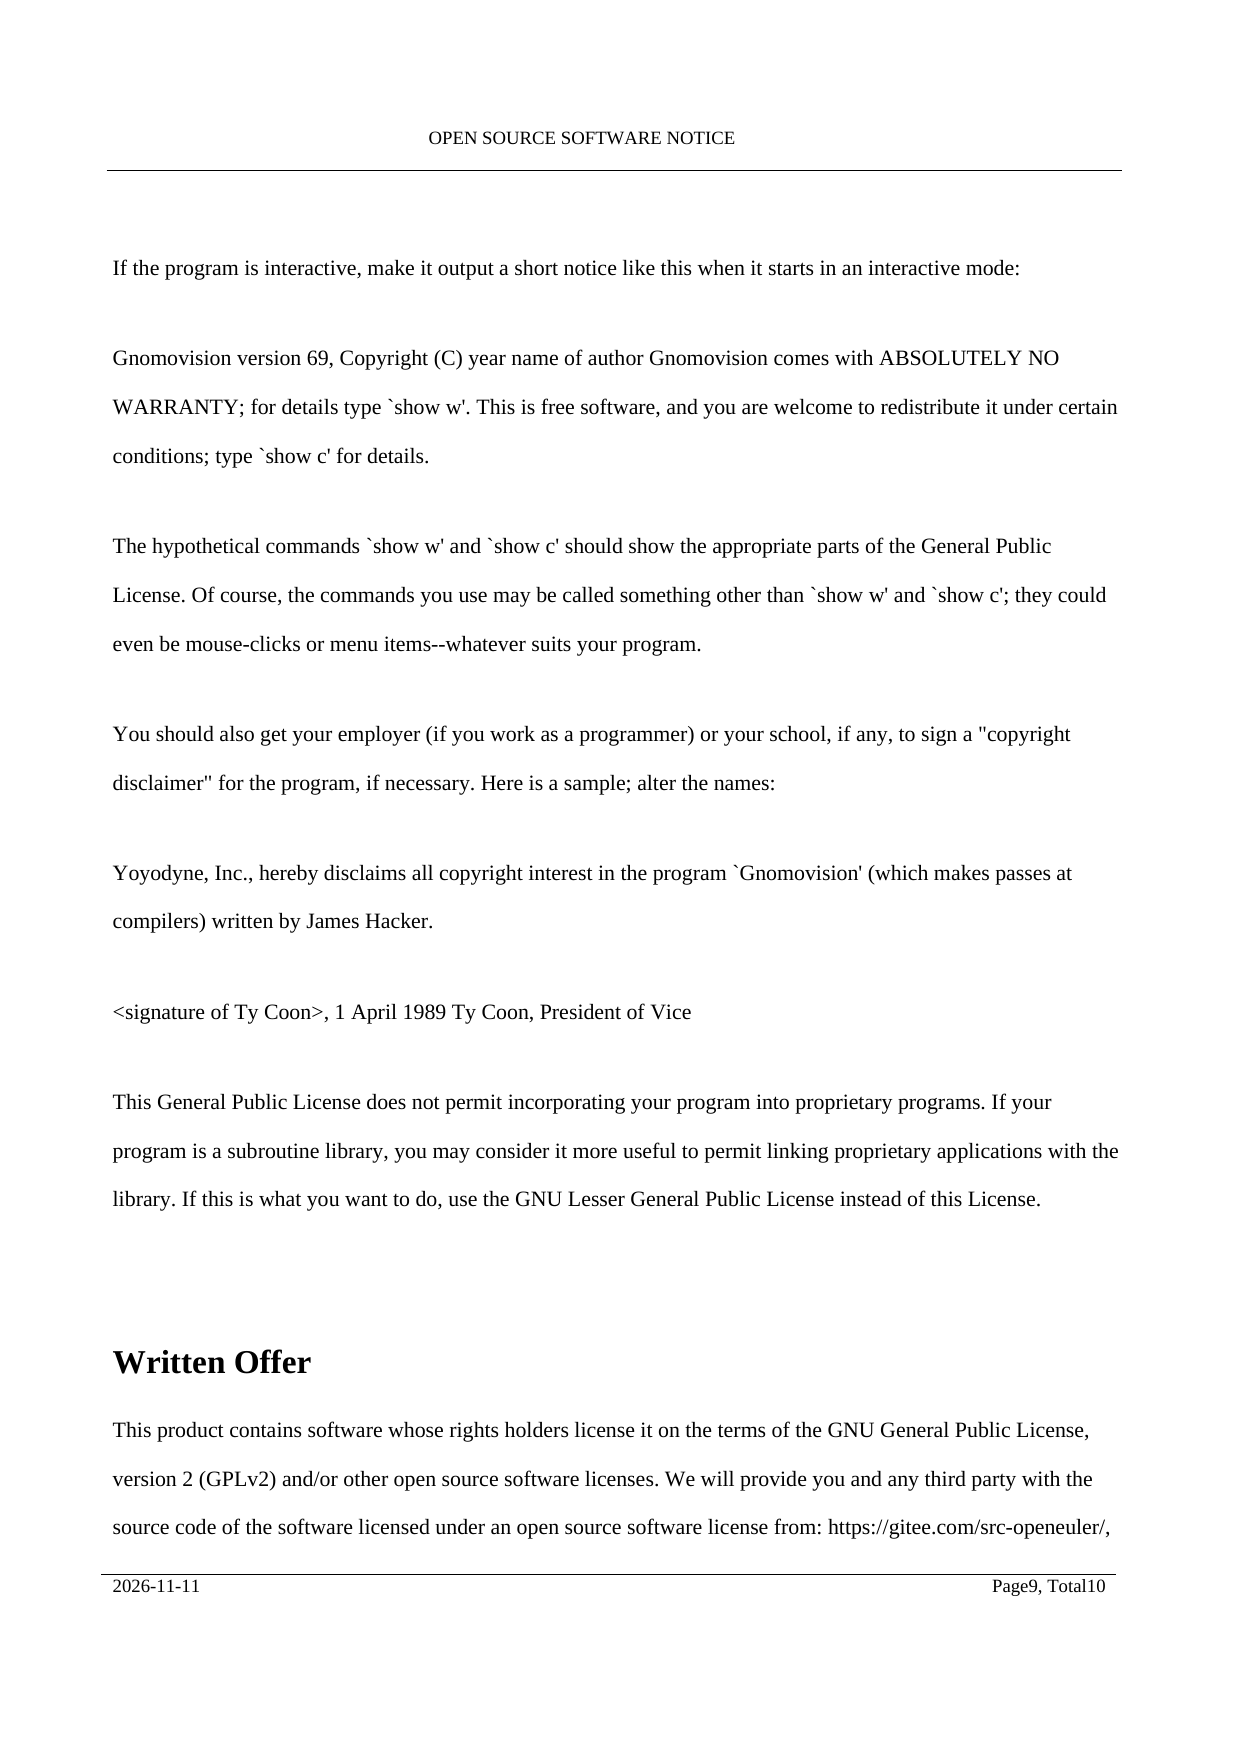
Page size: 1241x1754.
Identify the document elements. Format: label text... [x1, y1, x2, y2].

text Gnomovision version 69, Copyright (C) year name of author Gnomovision comes with ABSOLUTELY NO WARRANTY; for details type `show w'. This is free software, and you are welcome to redistribute it under certain conditions; type `show c' for details. [112, 342, 1128, 472]
text This General Public License does not permit incorporating your program into proprietary programs. If your program is a subroutine library, you may consider it more useful to permit linking proprietary applications with the library. If this is what you want to do, use the GNU Lesser General Public License instead of this License. [112, 1085, 1128, 1313]
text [112, 1413, 1128, 1543]
text If the program is interactive, make it output a short notice like this when it starts in an interactive mode: [112, 251, 1128, 284]
text Written Offer [112, 1329, 1128, 1394]
text Yoyodyne, Inc., hereby disclaims all copyright interest in the program `Gnomovision' (which makes passes at compilers) written by James Hacker. [112, 856, 1128, 937]
text <signature of Ty Coon>, 1 April 1989 Ty Coon, President of Vice [112, 995, 1128, 1027]
text The hypothetical commands `show w' and `show c' should show the appropriate parts of the General Public License. Of course, the commands you use may be called something other than `show w' and `show c'; they could even be mouse-clicks or menu items--whatever suits your program. [112, 529, 1128, 659]
text You should also get your employer (if you work as a programmer) or your school, if any, to sign a "copyright disclaimer" for the program, if necessary. Here is a sample; alter the names: [112, 717, 1128, 798]
